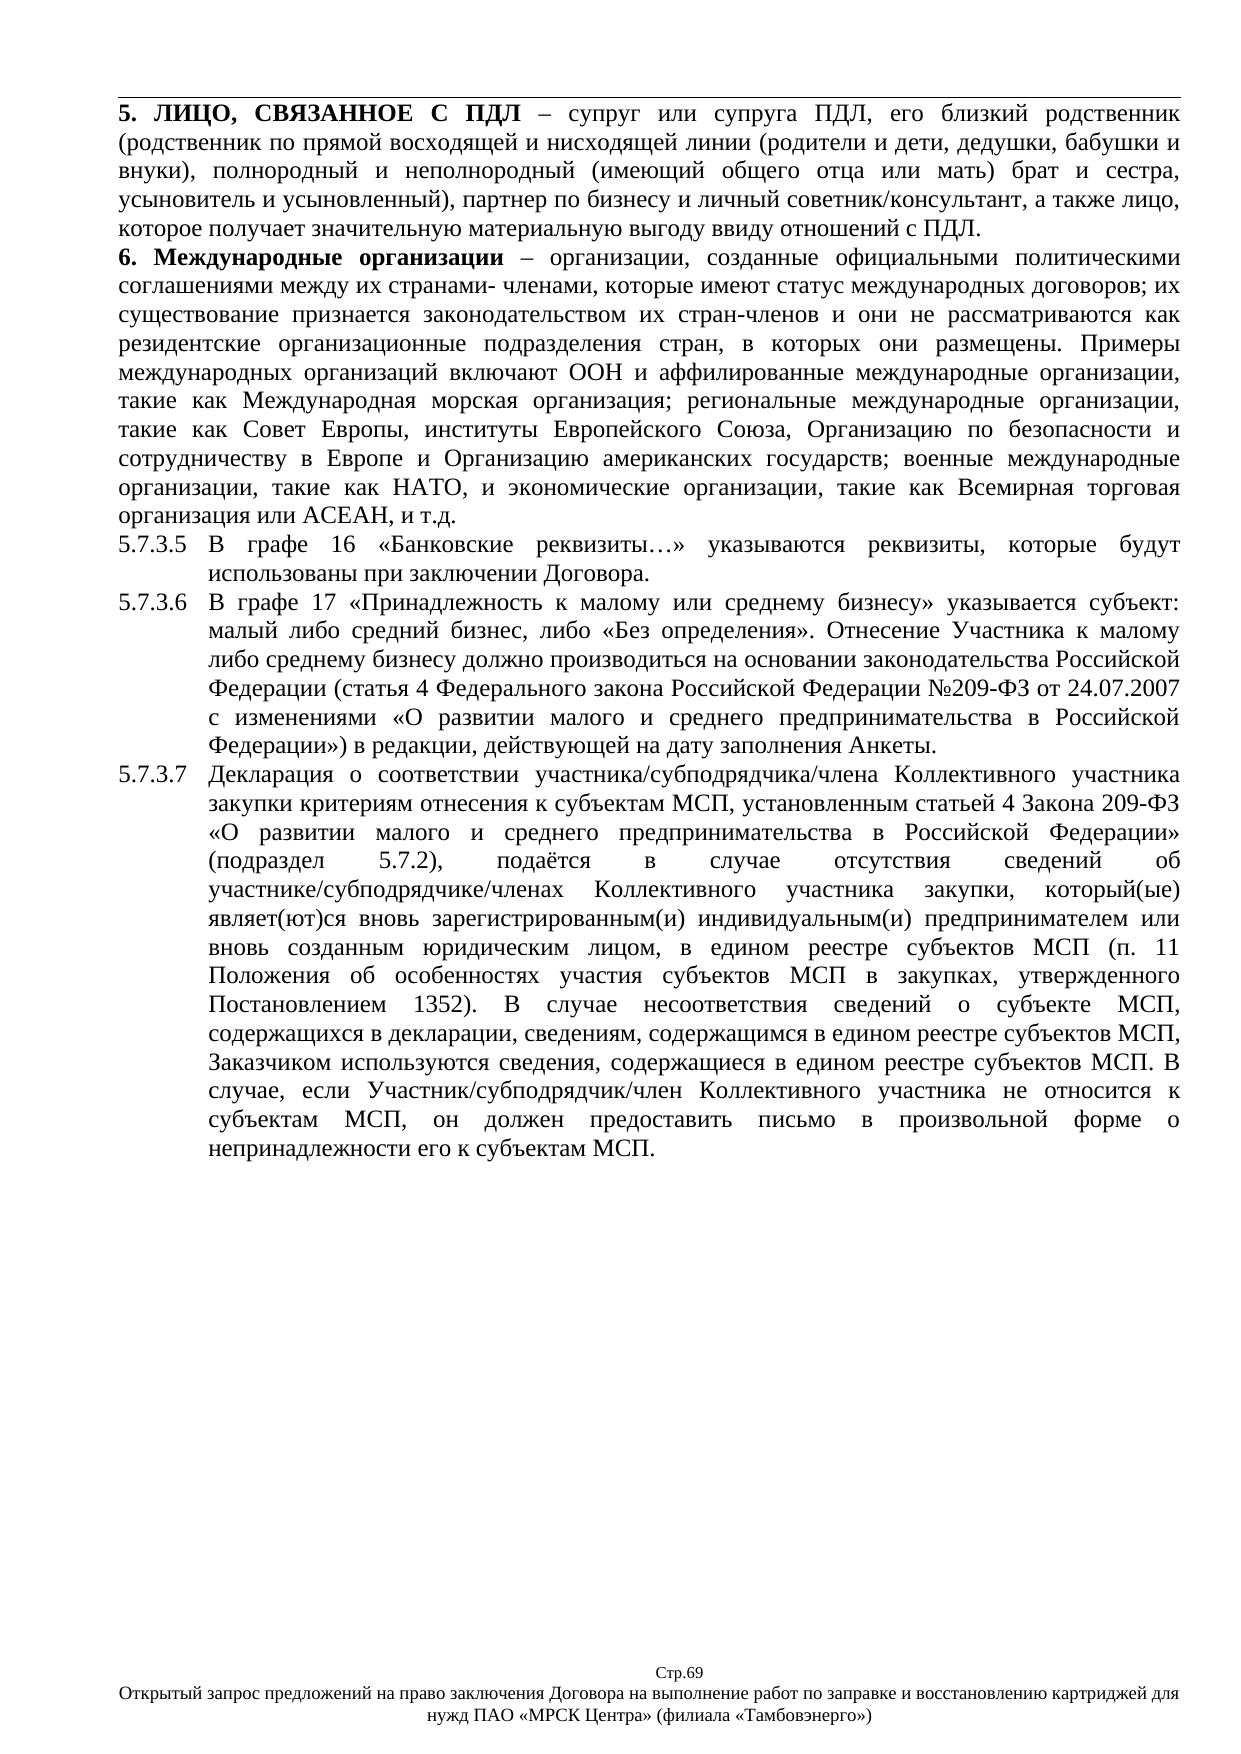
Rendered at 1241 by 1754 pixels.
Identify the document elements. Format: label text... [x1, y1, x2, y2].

text 5. ЛИЦО, СВЯЗАННОЕ С ПДЛ – супруг или супруга ПДЛ, его близкий родственник (родственник по прямой восходящей и нисходящей линии (родители и дети, дедушки, бабушки и внуки), полнородный и неполнородный (имеющий общего отца или мать) брат и сестра, усыновитель и усыновленный), партнер по бизнесу и личный советник/консультант, а также лицо, которое получает значительную материальную выгоду ввиду отношений с ПДЛ. [118, 98, 1181, 242]
list 6. Международные организации – организации, созданные официальными политическими соглашениями между их странами- членами, которые имеют статус международных договоров; их существование признается законодательством их стран-членов и они не рассматриваются как резидентские организационные подразделения стран, в которых они размещены. Примеры международных организаций включают ООН и аффилированные международные организации, такие как Международная морская организация; региональные международные организации, такие как Совет Европы, институты Европейского Союза, Организацию по безопасности и сотрудничеству в Европе и Организацию американских государств; военные международные организации, такие как НАТО, и экономические организации, такие как Всемирная торговая организация или АСЕАН, и т.д. [118, 242, 1181, 529]
list В графе 17 «Принадлежность к малому или среднему бизнесу» указывается субъект: малый либо средний бизнес, либо «Без определения». Отнесение Участника к малому либо среднему бизнесу должно производиться на основании законодательства Российской Федерации (статья 4 Федерального закона Российской Федерации №209-ФЗ от 24.07.2007 с изменениями «О развитии малого и среднего предпринимательства в Российской Федерации») в редакции, действующей на дату заполнения Анкеты. [118, 587, 1181, 759]
list Декларация о соответствии участника/субподрядчика/члена Коллективного участника закупки критериям отнесения к субъектам МСП, установленным статьей 4 Закона 209-ФЗ «О развитии малого и среднего предпринимательства в Российской Федерации» (подраздел 5.7.2), подаётся в случае отсутствия сведений об участнике/субподрядчике/членах Коллективного участника закупки, который(ые) являет(ют)ся вновь зарегистрированным(и) индивидуальным(и) предпринимателем или вновь созданным юридическим лицом, в едином реестре субъектов МСП (п. 11 Положения об особенностях участия субъектов МСП в закупках, утвержденного Постановлением 1352). В случае несоответствия сведений о субъекте МСП, содержащихся в декларации, сведениям, содержащимся в едином реестре субъектов МСП, Заказчиком используются сведения, содержащиеся в едином реестре субъектов МСП. В случае, если Участник/субподрядчик/член Коллективного участника не относится к субъектам МСП, он должен предоставить письмо в произвольной форме о непринадлежности его к субъектам МСП. [118, 759, 1181, 1162]
list В графе 16 «Банковские реквизиты…» указываются реквизиты, которые будут использованы при заключении Договора. [118, 529, 1181, 587]
